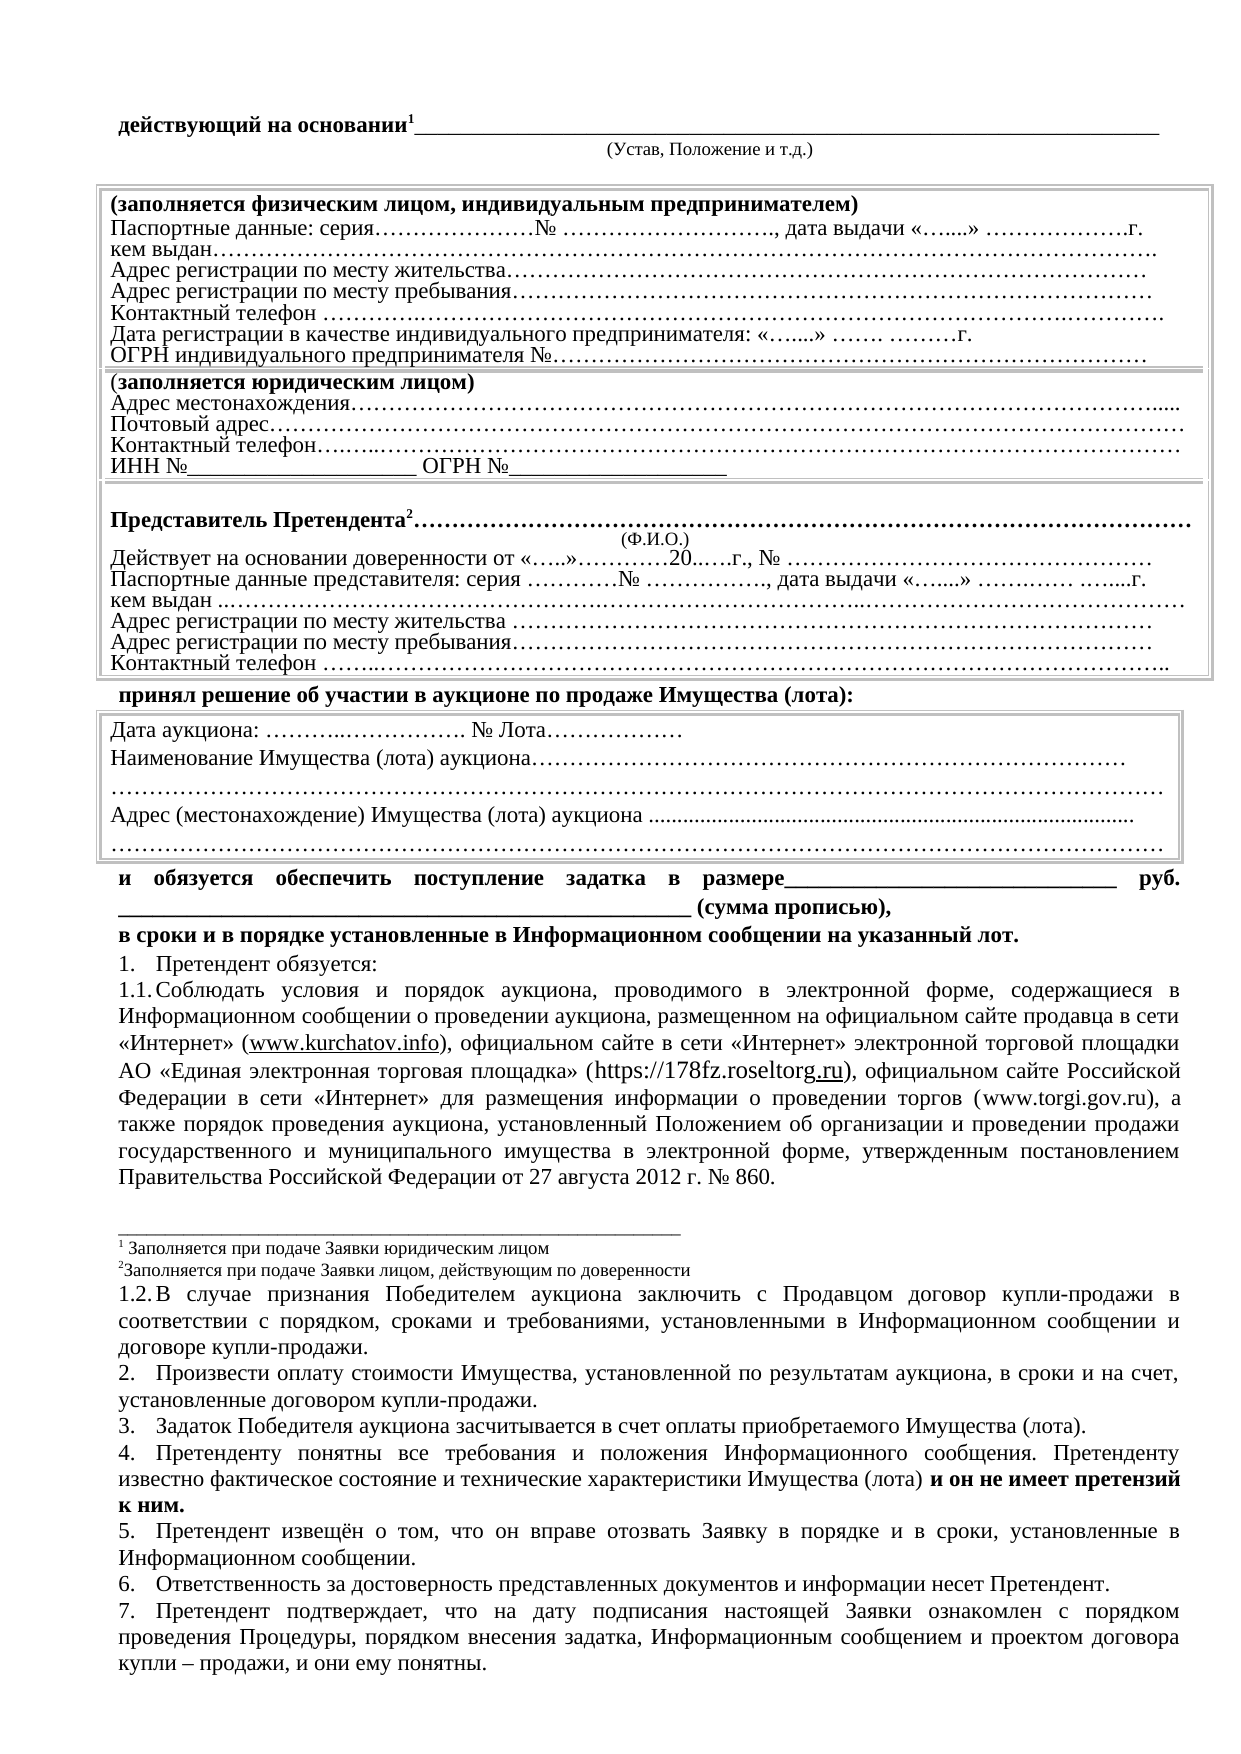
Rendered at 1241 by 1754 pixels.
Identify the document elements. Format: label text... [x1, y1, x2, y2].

text ____________________________________________________________ [118, 1216, 1181, 1237]
text (Устав, Положение и т.д.) [118, 137, 1181, 159]
text 2Заполняется при подаче Заявки лицом, действующим по доверенности [118, 1259, 1181, 1280]
table_header (заполняется физическим лицом, индивидуальным предпринимателем) Паспортные данные: серия…………………№ ………………………., дата выдачи «…....» ……………….г. кем выдан……………………………………………………………………………………………………………. Адрес регистрации по месту жительства………………………………………………………………………… Адрес регистрации по месту пребывания………………………………………………………………………… Контактный телефон ………….………………………………………………………………………….…………. Дата регистрации в качестве индивидуального предпринимателя: «…....» ……. ………г. ОГРН индивидуального предпринимателя №…………………………………………………………………… [102, 191, 1208, 366]
list Ответственность за достоверность представленных документов и информации несет Претендент. [118, 1570, 1181, 1597]
list Претенденту понятны все требования и положения Информационного сообщения. Претенденту известно фактическое состояние и технические характеристики Имущества (лота) и он не имеет претензий к ним. [118, 1438, 1181, 1518]
list В случае признания Победителем аукциона заключить с Продавцом договор купли-продажи в соответствии с порядком, сроками и требованиями, установленными в Информационном сообщении и договоре купли-продажи. [118, 1280, 1181, 1359]
list Задаток Победителя аукциона засчитывается в счет оплаты приобретаемого Имущества (лота). [118, 1412, 1181, 1438]
text и обязуется обеспечить поступление задатка в размере_____________________________ руб. __________________________________________________ (сумма прописью), [118, 864, 1181, 919]
list Претендент извещён о том, что он вправе отозвать Заявку в порядке и в сроки, установленные в Информационном сообщении. [118, 1518, 1181, 1570]
list Соблюдать условия и порядок аукциона, проводимого в электронной форме, содержащиеся в Информационном сообщении о проведении аукциона, размещенном на официальном сайте продавца в сети «Интернет» (www.kurchatov.info), официальном сайте в сети «Интернет» электронной торговой площадки АО «Единая электронная торговая площадка» (https://178fz.roseltorg.ru), официальном сайте Российской Федерации в сети «Интернет» для размещения информации о проведении торгов (www.torgi.gov.ru), а также порядок проведения аукциона, установленный Положением об организации и проведении продажи государственного и муниципального имущества в электронной форме, утвержденным постановлением Правительства Российской Федерации от 27 августа . № 860. [118, 976, 1181, 1189]
list Претендент подтверждает, что на дату подписания настоящей Заявки ознакомлен с порядком проведения Процедуры, порядком внесения задатка, Информационным сообщением и проектом договора купли – продажи, и они ему понятны. [118, 1597, 1181, 1676]
text в сроки и в порядке установленные в Информационном сообщении на указанный лот. [118, 921, 1181, 948]
text 1 Заполняется при подаче Заявки юридическим лицом [118, 1237, 1181, 1259]
list Произвести оплату стоимости Имущества, установленной по результатам аукциона, в сроки и на счет, установленные договором купли-продажи. [118, 1359, 1181, 1412]
text действующий на основании1_________________________________________________________________ [118, 115, 1181, 137]
table_cell Представитель Претендента2………………………………………………………………………………………… (Ф.И.О.) Действует на основании доверенности от «…..»…………20..….г., № ………………………………………… Паспортные данные представителя: серия …………№ ……………., дата выдачи «…....» …….…… .…....г. кем выдан ..………………………………………….……………………………..…………………………………… Адрес регистрации по месту жительства ………………………………………………………………………… Адрес регистрации по месту пребывания………………………………………………………………………… Контактный телефон ……..………………………………………………………………………………………….. [99, 478, 1211, 675]
text принял решение об участии в аукционе по продаже Имущества (лота): [118, 681, 1181, 707]
table_header Дата аукциона: ………..……………. № Лота……………… Наименование Имущества (лота) аукциона…………………………………………………………………… ………………………………………………………………………………………………………………………… Адрес (местонахождение) Имущества (лота) аукциона ..................................................................................... ………………………………………………………………………………………………………………………… [102, 716, 1178, 858]
list Претендент обязуется: [118, 950, 1181, 976]
table_cell (заполняется юридическим лицом) Адрес местонахождения……………………………………………………………………………………………..... Почтовый адрес………………………………………………………………………………………………………… Контактный телефон….…..…………………………………………………………………………………………… ИНН №____________________ ОГРН №___________________ [99, 366, 1211, 478]
